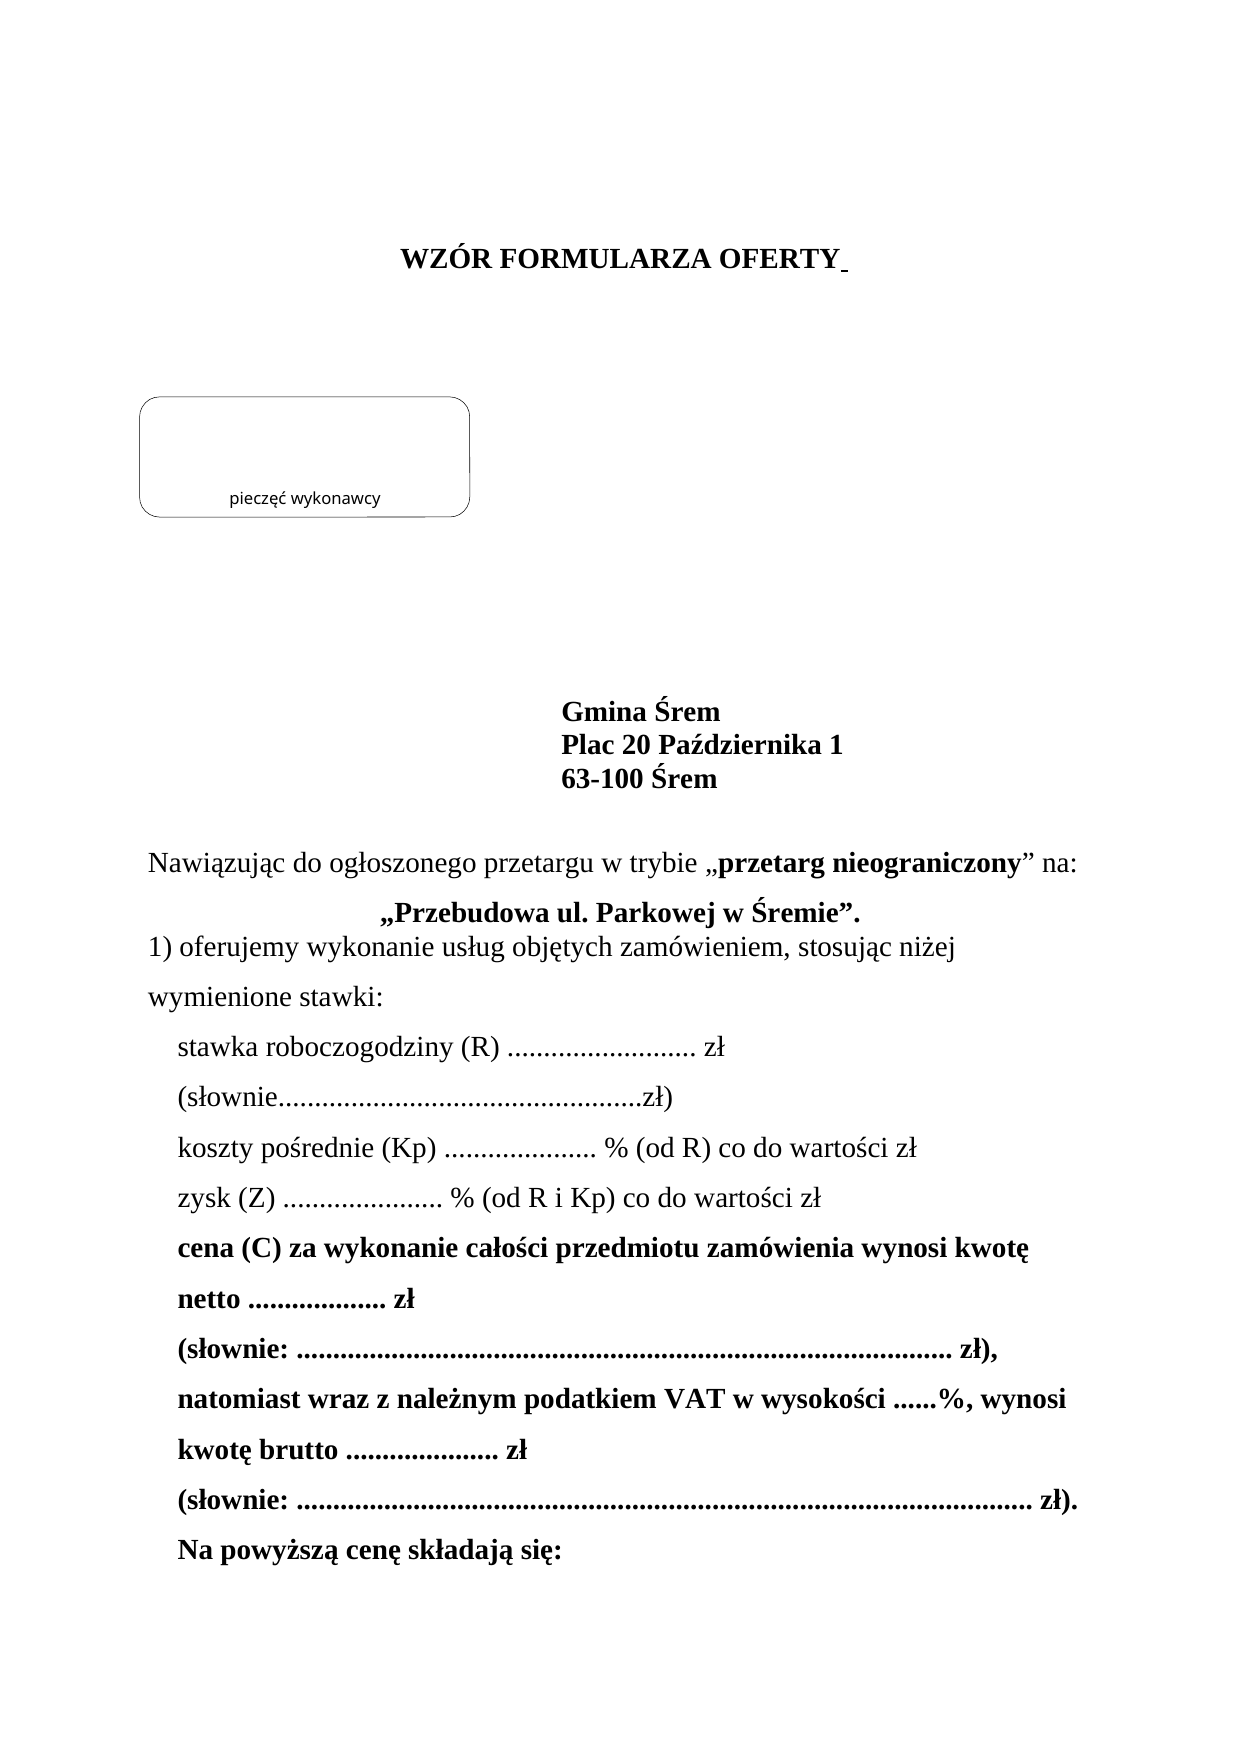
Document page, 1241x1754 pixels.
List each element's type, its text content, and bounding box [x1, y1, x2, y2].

text „Przebudowa ul. Parkowej w Śremie”. [148, 895, 1093, 929]
text cena (C) za wykonanie całości przedmiotu zamówienia wynosi kwotę netto ................... zł (słownie: .......................................................................................... zł), natomiast wraz z należnym podatkiem VAT w wysokości ......%, wynosi kwotę brutto ..................... zł (słownie: ..................................................................................................... zł). [177, 1231, 1093, 1516]
text Nawiązując do ogłoszonego przetargu w trybie „przetarg nieograniczony” na: [148, 845, 1093, 878]
text Na powyższą cenę składają się: [177, 1532, 1093, 1566]
text Plac 20 Października 1 [561, 727, 1093, 761]
text Gmina Śrem [148, 694, 1093, 727]
text 63-100 Śrem [148, 761, 1093, 794]
text koszty pośrednie (Kp) ..................... % (od R) co do wartości zł [177, 1130, 1093, 1163]
text WZÓR FORMULARZA OFERTY [148, 241, 1093, 274]
text 1) oferujemy wykonanie usług objętych zamówieniem, stosując niżej wymienione stawki: [148, 929, 1093, 1012]
text zysk (Z) ...................... % (od R i Kp) co do wartości zł [177, 1180, 1093, 1214]
text stawka roboczogodziny (R) .......................... zł (słownie..................................................zł) [177, 1029, 1093, 1113]
